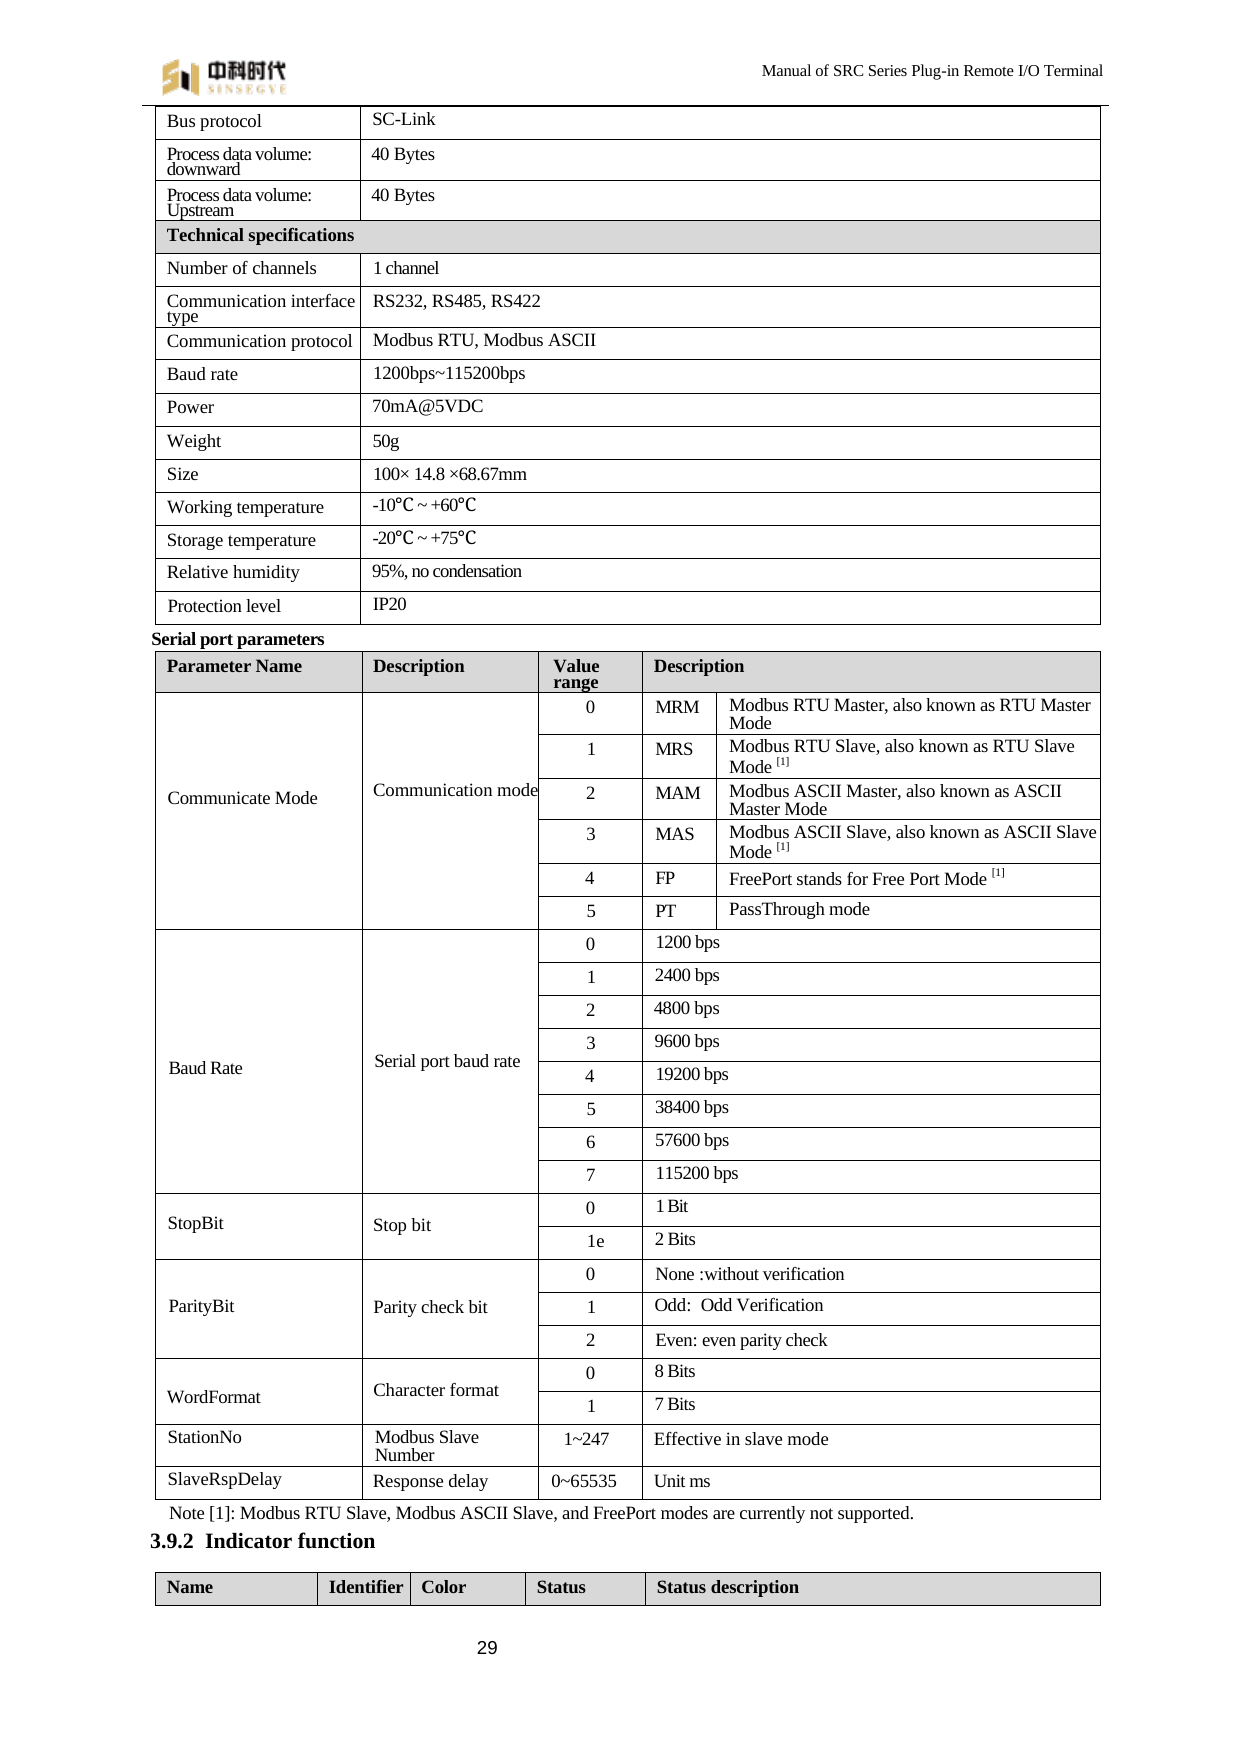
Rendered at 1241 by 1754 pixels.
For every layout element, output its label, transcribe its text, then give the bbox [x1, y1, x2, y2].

table_cell Stop bit [363, 1194, 538, 1259]
table_cell 19200 bps [643, 1062, 1100, 1094]
table_cell Modbus RTU Master, also known as RTU Master Mode [717, 693, 1100, 733]
text Serial port parameters [151, 632, 1103, 649]
table_cell Relative humidity [156, 559, 360, 591]
table_cell WordFormat [156, 1359, 362, 1424]
table_cell FreePort stands for Free Port Mode [1] [717, 864, 1100, 896]
table_header Color [411, 1573, 525, 1605]
table_cell MRM [643, 693, 716, 733]
table_cell Communicate Mode [156, 693, 362, 928]
table_cell Serial port baud rate [363, 930, 538, 1193]
text Note [1]: Modbus RTU Slave, Modbus ASCII Slave, and FreePort modes are currently not supported. [169, 1503, 1103, 1523]
table_cell 0 [539, 1260, 642, 1292]
table_cell Modbus ASCII Slave, also known as ASCII Slave Mode [1] [717, 820, 1100, 863]
table_cell 115200 bps [643, 1161, 1100, 1193]
table_cell 8 Bits [643, 1359, 1100, 1391]
subtitle 3.9.2 Indicator function [150, 1528, 1103, 1554]
table_cell Process data volume: downward [156, 140, 360, 180]
table_cell 57600 bps [643, 1128, 1100, 1160]
table_header Value range [539, 652, 642, 692]
table_cell 2 [539, 996, 642, 1028]
table_cell Working temperature [156, 493, 360, 525]
table_cell Modbus RTU Slave, also known as RTU Slave Mode [1] [717, 735, 1100, 777]
table_cell 0 [539, 693, 642, 733]
table_cell 6 [539, 1128, 642, 1160]
table_cell 9600 bps [643, 1029, 1100, 1061]
table_cell MAM [643, 779, 716, 819]
table_cell 4 [539, 1062, 642, 1094]
table_cell PT [643, 897, 716, 928]
table_cell IP20 [361, 592, 1100, 624]
table_cell 7 Bits [643, 1392, 1100, 1424]
table_cell 70mA@5VDC [361, 394, 1100, 426]
table_cell 1 Bit [643, 1194, 1100, 1226]
table_cell RS232, RS485, RS422 [361, 287, 1100, 326]
table_cell 1 [539, 735, 642, 777]
table_cell 1e [539, 1227, 642, 1259]
table_cell -20℃ ~ +75℃ [361, 526, 1100, 558]
table_cell 40 Bytes [361, 140, 1100, 180]
table_cell Baud Rate [156, 930, 362, 1193]
table_cell 2 [539, 779, 642, 819]
table_cell Number of channels [156, 254, 360, 286]
table_header Identifier [318, 1573, 410, 1605]
table_cell 3 [539, 1029, 642, 1061]
table_header Description [643, 652, 1100, 692]
table_cell 5 [539, 897, 642, 928]
table_cell StopBit [156, 1194, 362, 1259]
table_cell Storage temperature [156, 526, 360, 558]
table_cell Communication interface type [156, 287, 360, 326]
table_cell MAS [643, 820, 716, 863]
table_cell 1 [539, 1293, 642, 1325]
table_cell Effective in slave mode [643, 1425, 1100, 1466]
table_cell SlaveRspDelay [156, 1467, 362, 1499]
table_cell Size [156, 460, 360, 492]
table_cell Power [156, 394, 360, 426]
table_cell 2 Bits [643, 1227, 1100, 1259]
table_cell 1~247 [539, 1425, 642, 1466]
table_cell Weight [156, 427, 360, 459]
table_cell Character format [363, 1359, 538, 1424]
table_cell FP [643, 864, 716, 896]
table_cell PassThrough mode [717, 897, 1100, 928]
table_cell 1200bps~115200bps [361, 360, 1100, 392]
table_cell Modbus RTU, Modbus ASCII [361, 328, 1100, 359]
table_cell 95%, no condensation [361, 559, 1100, 591]
table_cell Technical specifications [156, 221, 1100, 253]
table_cell Communication protocol [156, 328, 360, 359]
table_cell Bus protocol [156, 107, 360, 139]
table_cell 40 Bytes [361, 181, 1100, 220]
table_cell Even: even parity check [643, 1326, 1100, 1358]
table_cell 0~65535 [539, 1467, 642, 1499]
table_header Status [526, 1573, 645, 1605]
table_cell SC-Link [361, 107, 1100, 139]
table_cell 0 [539, 1359, 642, 1391]
table_cell Modbus Slave Number [363, 1425, 538, 1466]
table_header Status description [646, 1573, 1100, 1605]
table_cell 100× 14.8 ×68.67mm [361, 460, 1100, 492]
table_header Parameter Name [156, 652, 362, 692]
table_cell Response delay [363, 1467, 538, 1499]
table_cell Communication mode [363, 693, 538, 928]
table_cell MRS [643, 735, 716, 777]
picture [162, 59, 287, 96]
table_cell Protection level [156, 592, 360, 624]
table_cell 50g [361, 427, 1100, 459]
table_cell 0 [539, 1194, 642, 1226]
table_cell 2 [539, 1326, 642, 1358]
table_cell 2400 bps [643, 963, 1100, 994]
table_cell 7 [539, 1161, 642, 1193]
table_cell 1 [539, 963, 642, 994]
table_cell 1200 bps [643, 930, 1100, 962]
table_cell 38400 bps [643, 1095, 1100, 1127]
table_cell 1 [539, 1392, 642, 1424]
table_cell 4800 bps [643, 996, 1100, 1028]
table_cell Odd: Odd Verification [643, 1293, 1100, 1325]
table_cell 1 channel [361, 254, 1100, 286]
table_cell Unit ms [643, 1467, 1100, 1499]
table_cell Modbus ASCII Master, also known as ASCII Master Mode [717, 779, 1100, 819]
table_header Description [363, 652, 538, 692]
table_cell -10℃ ~ +60℃ [361, 493, 1100, 525]
table_cell None :without verification [643, 1260, 1100, 1292]
table_cell 3 [539, 820, 642, 863]
table_cell Baud rate [156, 360, 360, 392]
table_cell 0 [539, 930, 642, 962]
table_cell Process data volume: Upstream [156, 181, 360, 220]
table_cell 4 [539, 864, 642, 896]
table_cell ParityBit [156, 1260, 362, 1358]
table_header Name [156, 1573, 317, 1605]
table_cell Parity check bit [363, 1260, 538, 1358]
table_cell 5 [539, 1095, 642, 1127]
table_cell StationNo [156, 1425, 362, 1466]
